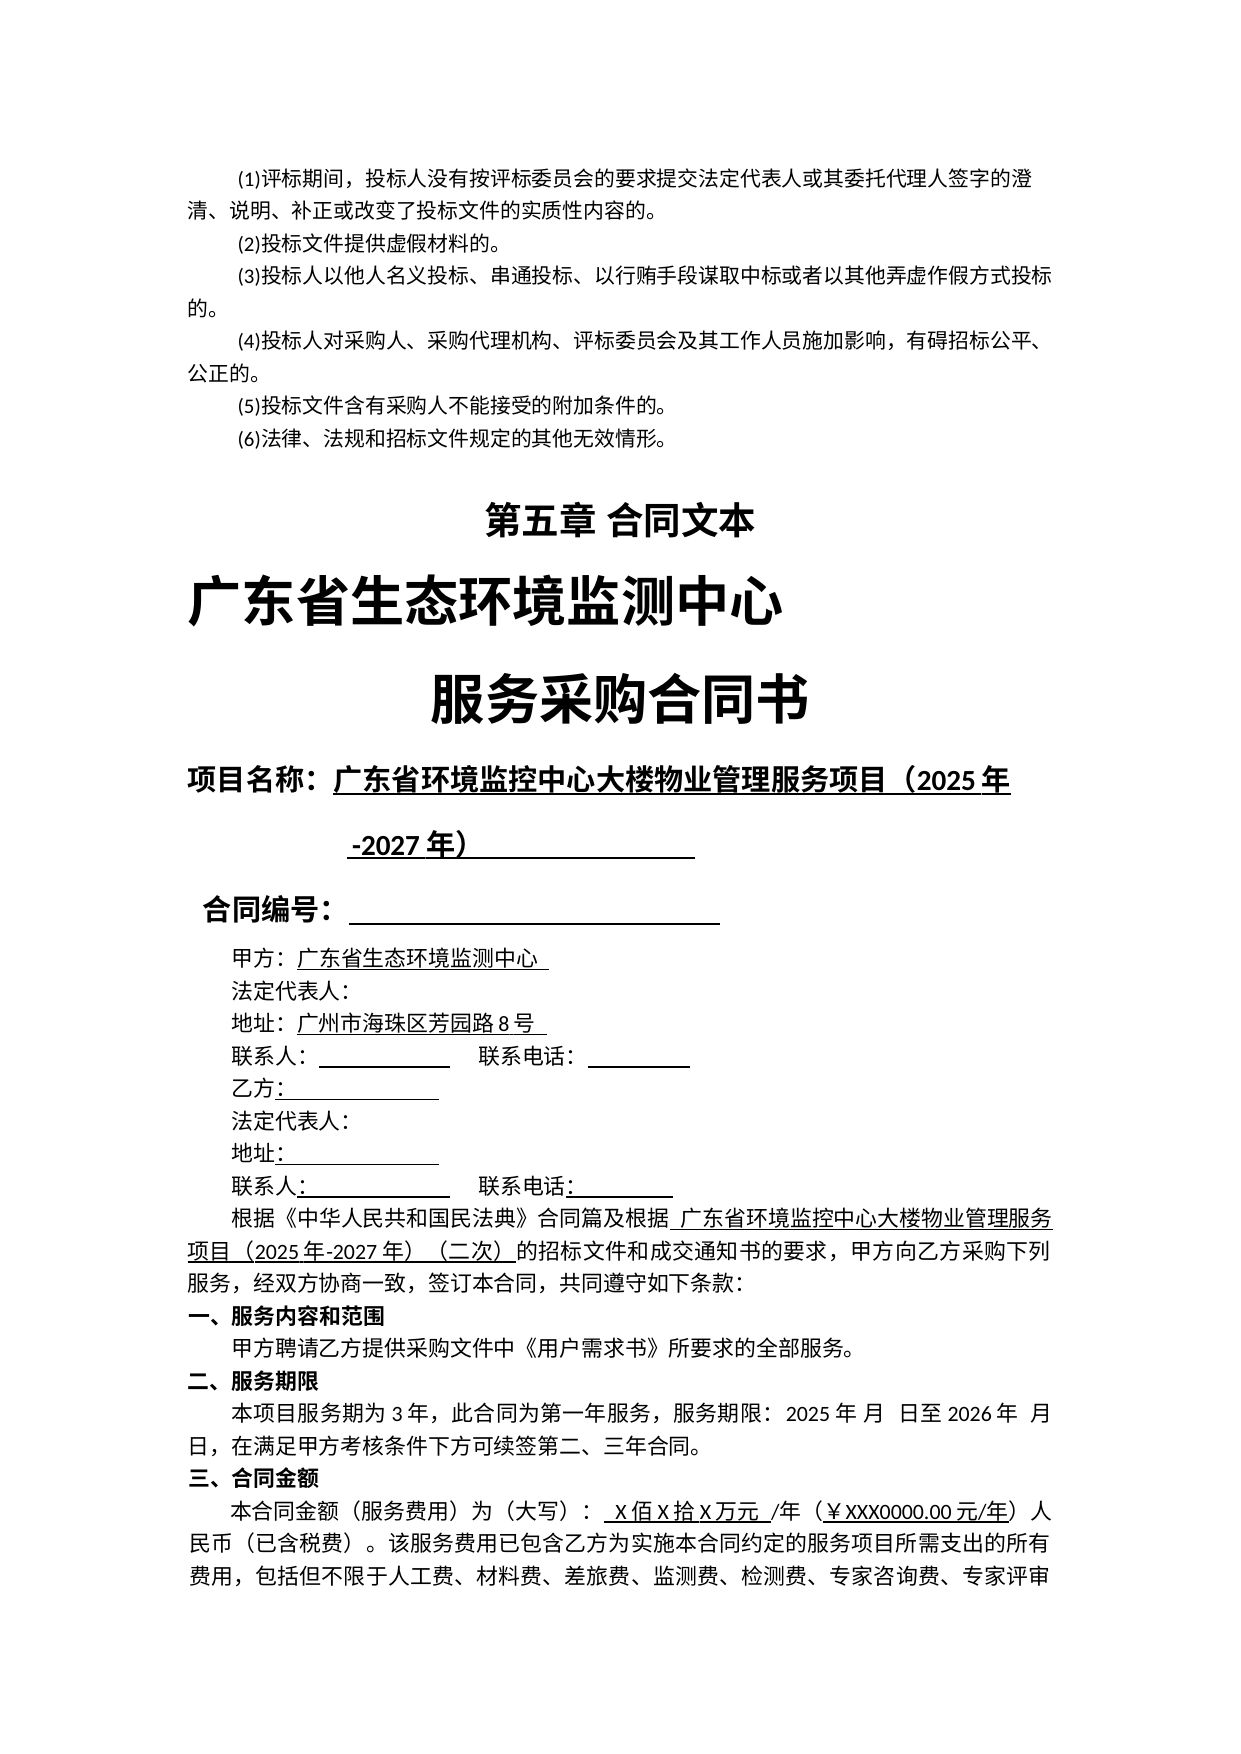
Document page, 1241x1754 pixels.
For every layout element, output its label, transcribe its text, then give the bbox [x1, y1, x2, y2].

text 地址： [187, 1137, 1053, 1169]
text 本项目服务期为3年，此合同为第一年服务，服务期限：2025 年 月 日至2026年 月 日，在满足甲方考核条件下方可续签第二、三年合同。 [187, 1397, 1053, 1462]
text 联系人： 联系电话： [187, 1039, 1053, 1072]
text (1)评标期间，投标人没有按评标委员会的要求提交法定代表人或其委托代理人签字的澄清、说明、补正或改变了投标文件的实质性内容的。 [187, 162, 1053, 227]
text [189, 1494, 1053, 1592]
text 法定代表人： [187, 974, 1053, 1007]
text (3)投标人以他人名义投标、串通投标、以行贿手段谋取中标或者以其他弄虚作假方式投标的。 [187, 259, 1053, 324]
text 根据《中华人民共和国民法典》合同篇及根据 广东省环境监控中心大楼物业管理服务项目（2025年-2027年）（二次）的招标文件和成交通知书的要求，甲方向乙方采购下列服务，经双方协商一致，签订本合同，共同遵守如下条款： [187, 1202, 1053, 1299]
text 法定代表人： [187, 1104, 1053, 1137]
text 广东省生态环境监测中心 [187, 552, 1053, 649]
text 三、合同金额 [100, 1462, 1053, 1494]
text -2027年） [347, 812, 1053, 877]
text 甲方：广东省生态环境监测中心 [187, 942, 1053, 974]
text 二、服务期限 [187, 1364, 1053, 1397]
text 服务采购合同书 [187, 649, 1053, 747]
text (4)投标人对采购人、采购代理机构、评标委员会及其工作人员施加影响，有碍招标公平、公正的。 [187, 324, 1053, 389]
text (2)投标文件提供虚假材料的。 [187, 227, 1053, 259]
text 乙方： [187, 1072, 1053, 1104]
text (6)法律、法规和招标文件规定的其他无效情形。 [187, 422, 1053, 454]
text 联系人： 联系电话： [187, 1169, 1053, 1202]
text 一、服务内容和范围 [100, 1299, 1053, 1332]
text 项目名称：广东省环境监控中心大楼物业管理服务项目（2025年 [187, 747, 1053, 812]
text (5)投标文件含有采购人不能接受的附加条件的。 [187, 389, 1053, 422]
text 合同编号： [173, 877, 1053, 942]
text 甲方聘请乙方提供采购文件中《用户需求书》所要求的全部服务。 [187, 1332, 1053, 1364]
text 第五章 合同文本 [187, 487, 1053, 552]
text 地址：广州市海珠区芳园路8号 [187, 1007, 1053, 1039]
